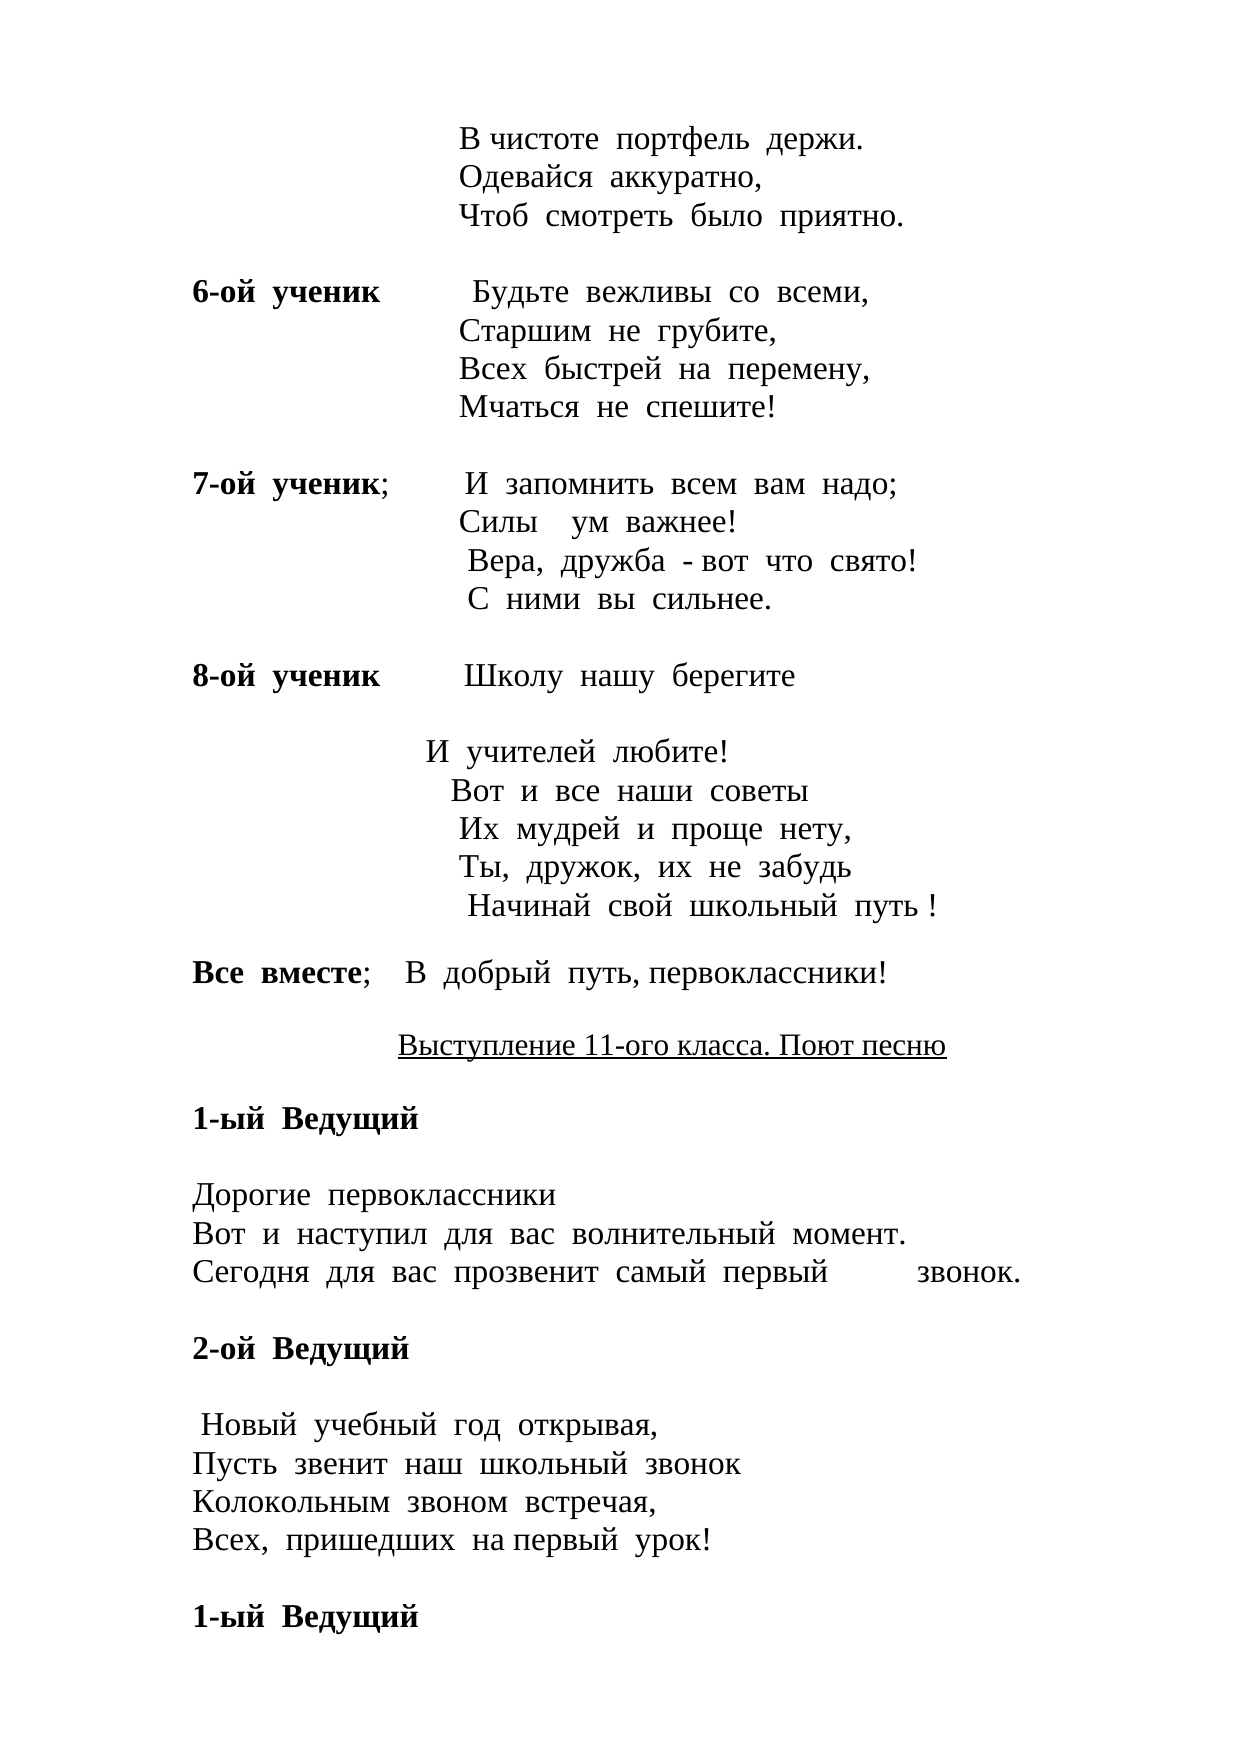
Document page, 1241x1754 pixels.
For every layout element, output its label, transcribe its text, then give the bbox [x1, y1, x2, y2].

text Вот и все наши советы [192, 770, 1152, 808]
text Чтоб смотреть было приятно. [192, 195, 1152, 233]
text Выступление 11-ого класса. Поют песню [192, 1026, 1152, 1062]
text 6-ой ученик Будьте вежливы со всеми, [192, 271, 1152, 310]
text Старшим не грубите, [192, 310, 1152, 348]
text Всех быстрей на перемену, [192, 348, 1152, 386]
text Всех, пришедших на первый урок! [192, 1520, 1152, 1558]
text Их мудрей и проще нету, [192, 808, 1152, 846]
text 8-ой ученик Школу нашу берегите [192, 655, 1152, 693]
text 1-ый Ведущий [192, 1098, 1152, 1136]
text Вот и наступил для вас волнительный момент. [192, 1213, 1152, 1251]
text В чистоте портфель держи. [192, 118, 1152, 156]
text Ты, дружок, их не забудь [192, 846, 1152, 885]
text Все вместе; В добрый путь, первоклассники! [192, 952, 1152, 990]
text 1-ый Ведущий [192, 1596, 1152, 1635]
text Вера, дружба - вот что свято! [192, 540, 1152, 578]
text И учителей любите! [192, 731, 1152, 770]
text Одевайся аккуратно, [192, 156, 1152, 195]
text Мчаться не спешите! [192, 386, 1152, 425]
text Силы ум важнее! [192, 501, 1152, 540]
text 7-ой ученик; И запомнить всем вам надо; [192, 463, 1152, 501]
text 2-ой Ведущий [192, 1328, 1152, 1366]
text Начинай свой школьный путь ! [192, 885, 1152, 923]
text Новый учебный год открывая, [192, 1405, 1152, 1443]
text Пусть звенит наш школьный звонок [192, 1443, 1152, 1481]
text Дорогие первоклассники [192, 1175, 1152, 1213]
text Сегодня для вас прозвенит самый первый звонок. [192, 1251, 1152, 1290]
text С ними вы сильнее. [192, 578, 1152, 616]
text Колокольным звоном встречая, [192, 1481, 1152, 1520]
